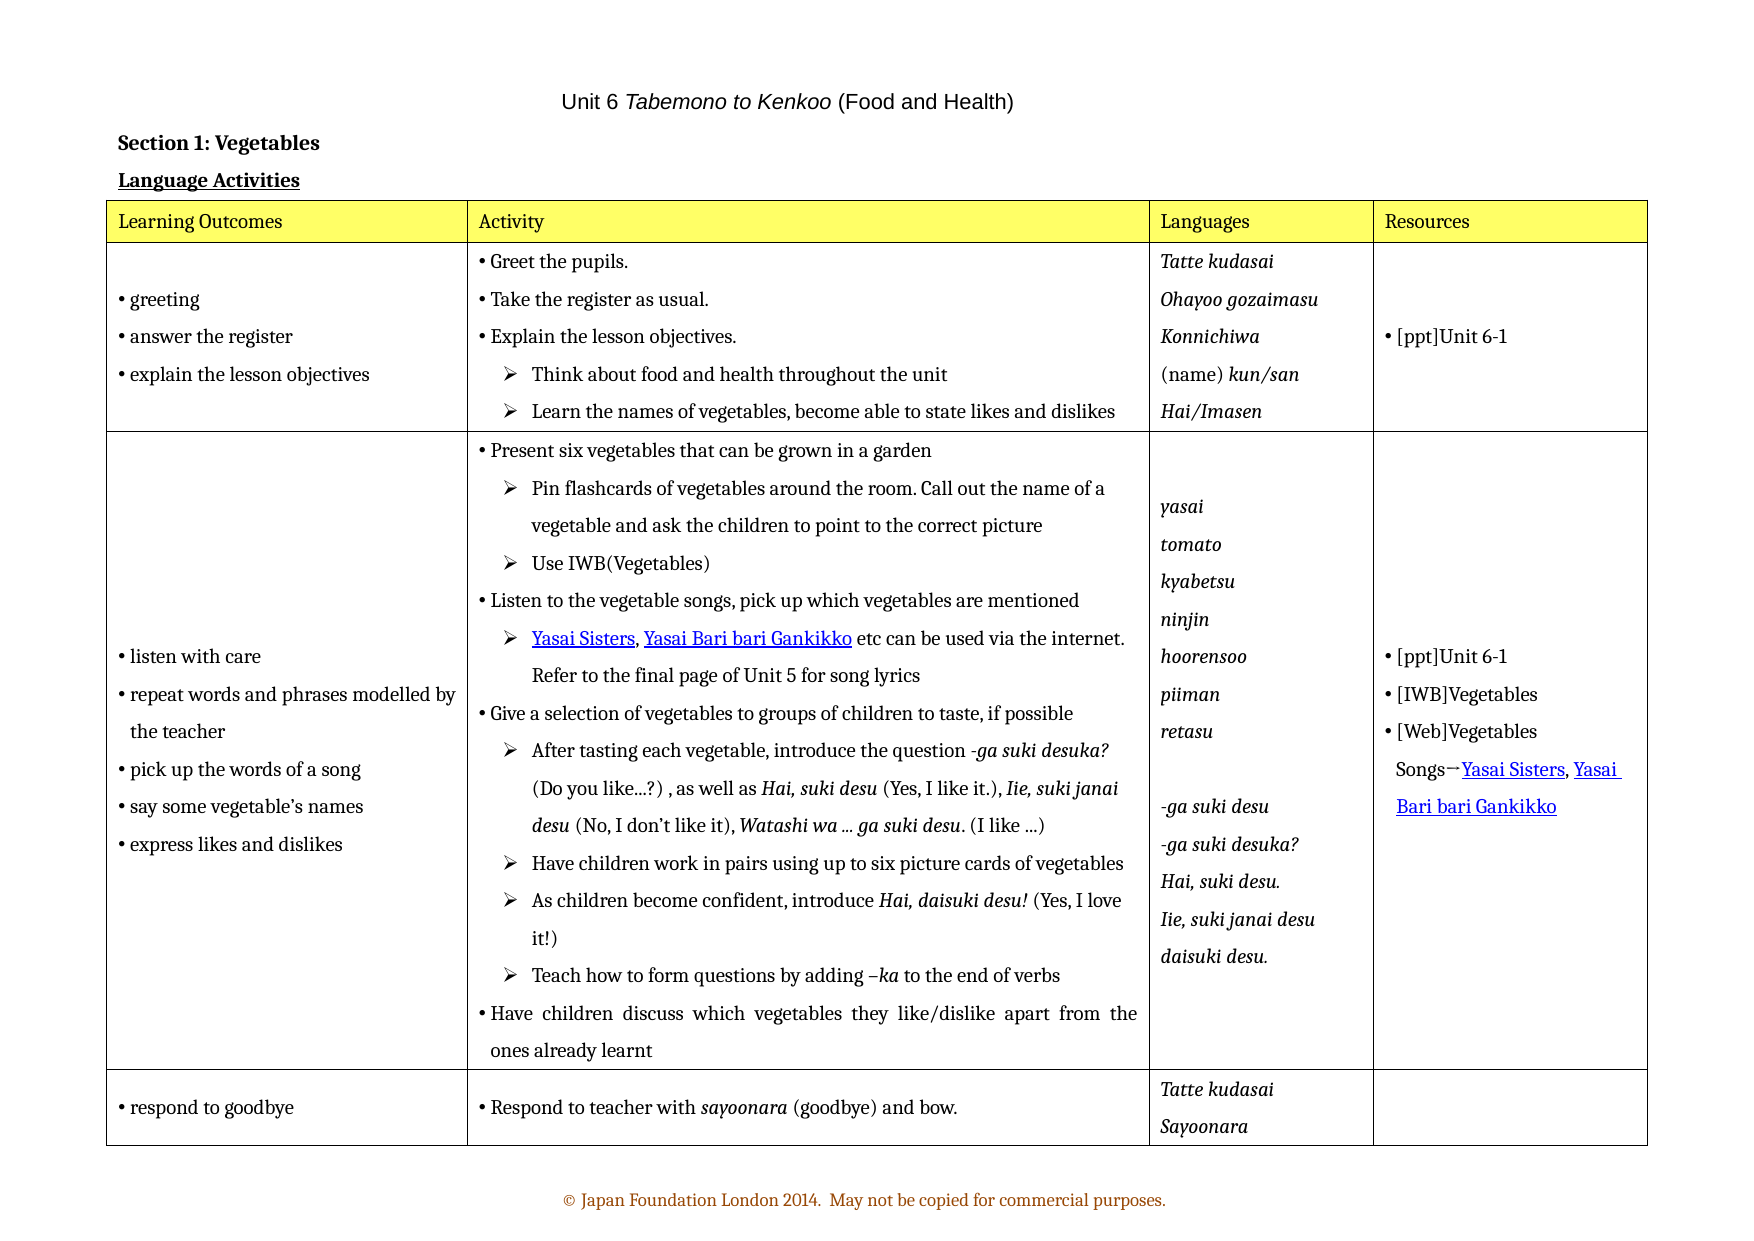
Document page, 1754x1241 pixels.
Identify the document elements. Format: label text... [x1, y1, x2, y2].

table_header Learning Outcomes [107, 201, 467, 242]
table_cell Respond to teacher with sayoonara (goodbye) and bow. [468, 1070, 1149, 1145]
table_cell yasai tomato kyabetsu ninjin hoorensoo piiman retasu -ga suki desu -ga suki desuka? Hai, suki desu. Iie, suki janai desu daisuki desu. [1150, 432, 1373, 1069]
table_cell Present six vegetables that can be grown in a garden Pin flashcards of vegetables around the room. Call out the name of a vegetable and ask the children to point to the correct picture Use IWB(Vegetables) Listen to the vegetable songs, pick up which vegetables are mentioned Yasai Sisters, Yasai Bari bari Gankikko etc can be used via the internet. Refer to the final page of Unit 5 for song lyrics Give a selection of vegetables to groups of children to taste, if possible After tasting each vegetable, introduce the question -ga suki desuka? (Do you like...?) , as well as Hai, suki desu (Yes, I like it.), Iie, suki janai desu (No, I don’t like it), Watashi wa ... ga suki desu. (I like ...) Have children work in pairs using up to six picture cards of vegetables As children become confident, introduce Hai, daisuki desu! (Yes, I love it!) Teach how to form questions by adding –ka to the end of verbs Have children discuss which vegetables they like/dislike apart from the ones already learnt [468, 432, 1149, 1069]
table_header Activity [468, 201, 1149, 242]
table_cell respond to goodbye [107, 1070, 467, 1145]
table_cell greeting answer the register explain the lesson objectives [107, 243, 467, 431]
text Language Activities [118, 162, 1636, 199]
table_header Resources [1374, 201, 1647, 242]
table_cell [ppt]Unit 6-1 [IWB]Vegetables [Web]Vegetables Songs→Yasai Sisters, Yasai Bari bari Gankikko [1374, 432, 1647, 1069]
table_header Languages [1150, 201, 1373, 242]
table_cell [1374, 1070, 1647, 1145]
table_cell listen with care repeat words and phrases modelled by the teacher pick up the words of a song say some vegetable’s names express likes and dislikes [107, 432, 467, 1069]
table_cell Tatte kudasai Ohayoo gozaimasu Konnichiwa (name) kun/san Hai/Imasen [1150, 243, 1373, 431]
table_cell [ppt]Unit 6-1 [1374, 243, 1647, 431]
text Section 1: Vegetables [118, 124, 1636, 162]
table_cell Greet the pupils. Take the register as usual. Explain the lesson objectives. Think about food and health throughout the unit Learn the names of vegetables, become able to state likes and dislikes [468, 243, 1149, 431]
table_cell Tatte kudasai Sayoonara [1150, 1070, 1373, 1145]
